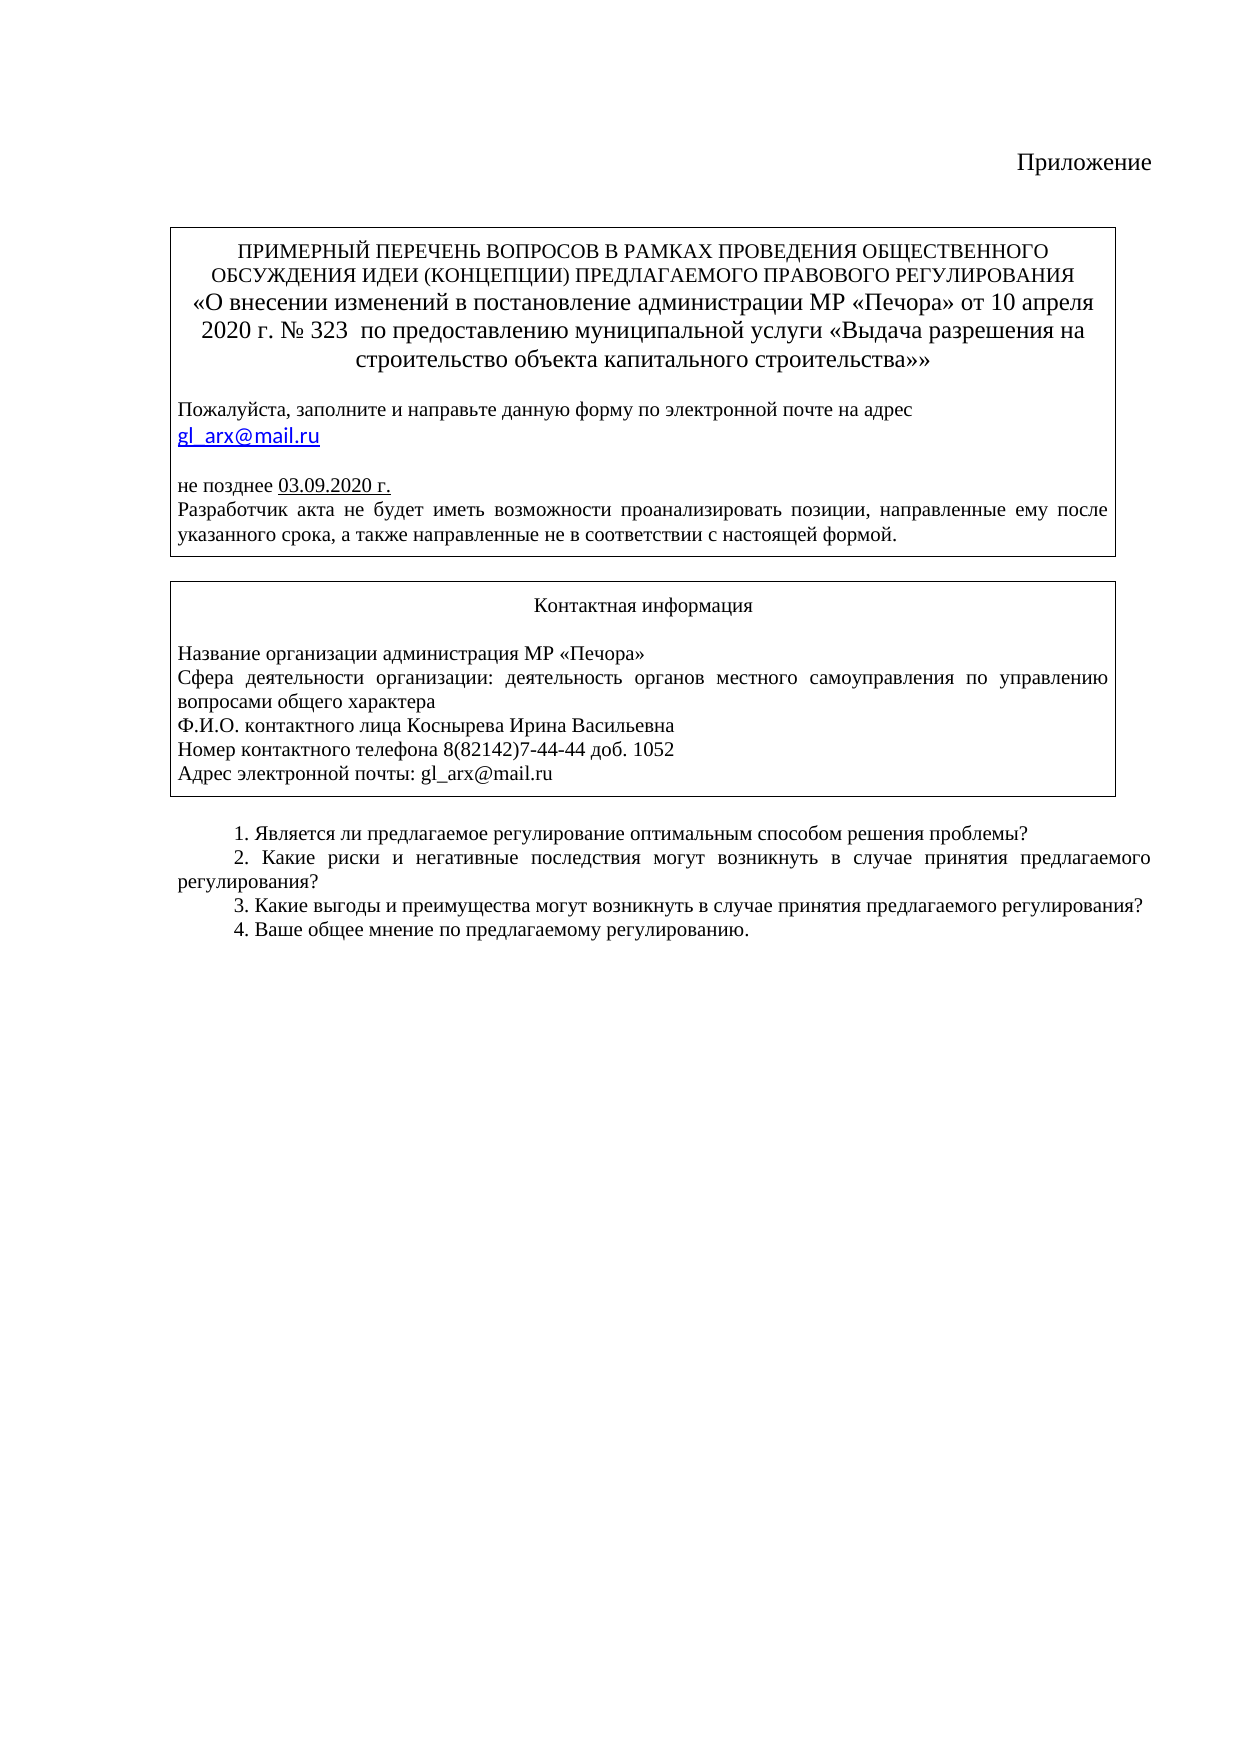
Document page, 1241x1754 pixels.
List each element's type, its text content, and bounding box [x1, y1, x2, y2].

text 1. Является ли предлагаемое регулирование оптимальным способом решения проблемы? [177, 821, 1152, 845]
text 3. Какие выгоды и преимущества могут возникнуть в случае принятия предлагаемого регулирования? [177, 893, 1152, 917]
text 2. Какие риски и негативные последствия могут возникнуть в случае принятия предлагаемого регулирования? [177, 845, 1152, 893]
table_header ПРИМЕРНЫЙ ПЕРЕЧЕНЬ ВОПРОСОВ В РАМКАХ ПРОВЕДЕНИЯ ОБЩЕСТВЕННОГО ОБСУЖДЕНИЯ ИДЕИ (КОНЦЕПЦИИ) ПРЕДЛАГАЕМОГО ПРАВОВОГО РЕГУЛИРОВАНИЯ «О внесении изменений в постановление администрации МР «Печора» от 10 апреля 2020 г. № 323 по предоставлению муниципальной услуги «Выдача разрешения на строительство объекта капитального строительства»» Пожалуйста, заполните и направьте данную форму по электронной почте на адрес gl_arx@mail.ru не позднее 03.09.2020 г. Разработчик акта не будет иметь возможности проанализировать позиции, направленные ему после указанного срока, а также направленные не в соответствии с настоящей формой. [171, 228, 1115, 556]
table_header Контактная информация Название организации администрация МР «Печора» Сфера деятельности организации: деятельность органов местного самоуправления по управлению вопросами общего характера Ф.И.О. контактного лица Коснырева Ирина Васильевна Номер контактного телефона 8(82142)7-44-44 доб. 1052 Адрес электронной почты: gl_arx@mail.ru [171, 582, 1115, 796]
text 4. Ваше общее мнение по предлагаемому регулированию. [177, 917, 1152, 941]
list Приложение [252, 147, 1152, 176]
